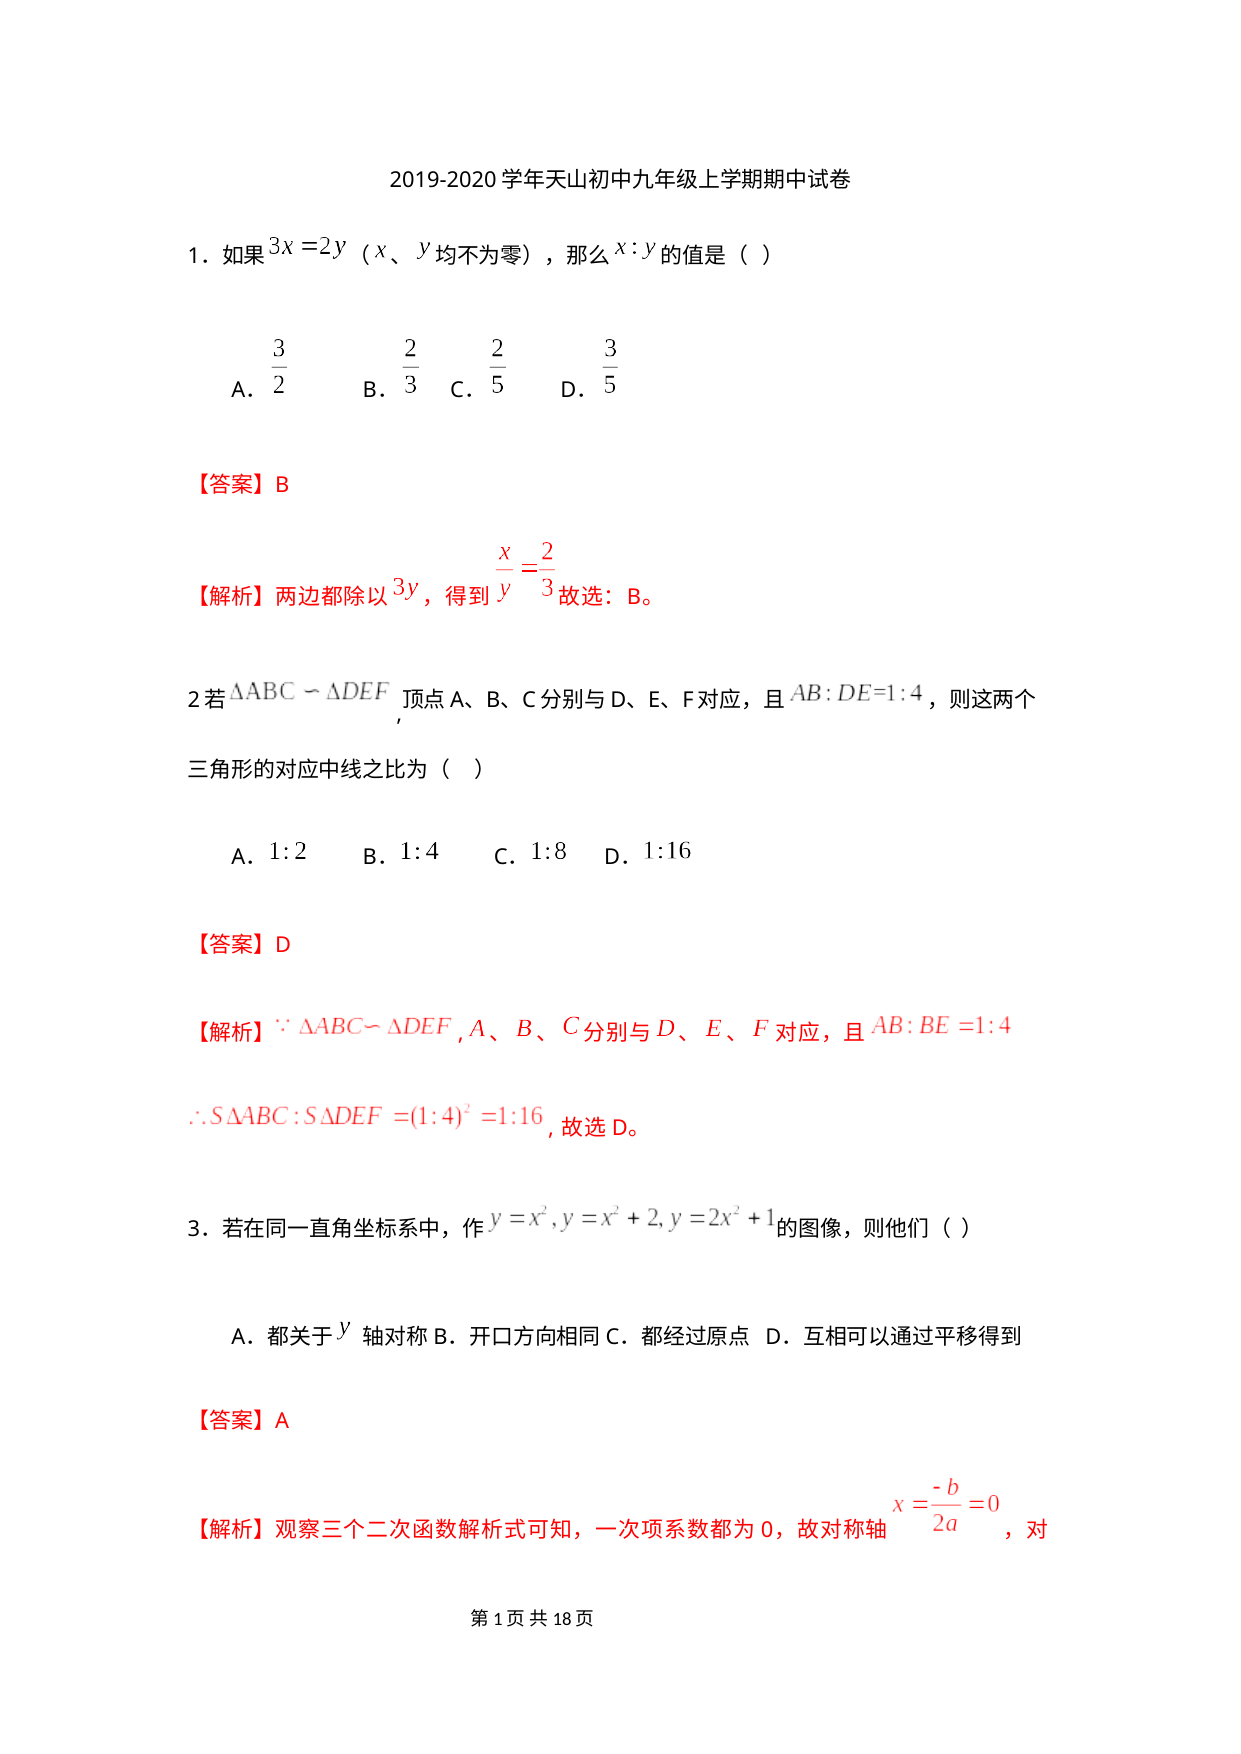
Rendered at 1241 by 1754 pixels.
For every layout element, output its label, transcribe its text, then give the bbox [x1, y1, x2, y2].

text 【答案】B [187, 467, 1053, 499]
text A． B． C． D． [187, 821, 1053, 886]
text 【答案】A [187, 1403, 1053, 1435]
text A． B． C． D． [187, 333, 1053, 430]
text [187, 1472, 1053, 1569]
text 【解析】两边都除以，得到故选：B。 [187, 536, 1053, 633]
text 2019-2020学年天山初中九年级上学期期中试卷 [187, 162, 1053, 194]
text 3．若在同一直角坐标系中，作的图像，则他们（ ） [187, 1199, 1053, 1264]
text 【答案】D [187, 927, 1053, 959]
text 2若,顶点A、B、C分别与D、E、F对应，且，则这两个三角形的对应中线之比为（ ） [187, 670, 1053, 784]
text A．都关于 轴对称 B．开口方向相同 C．都经过原点 D．互相可以通过平移得到 [187, 1301, 1053, 1366]
text , 故选D。 [187, 1098, 1053, 1163]
text 【解析】,、、分别与、、对应，且 [187, 996, 1053, 1061]
text 1．如果（、均不为零），那么的值是（ ） [187, 231, 1053, 296]
